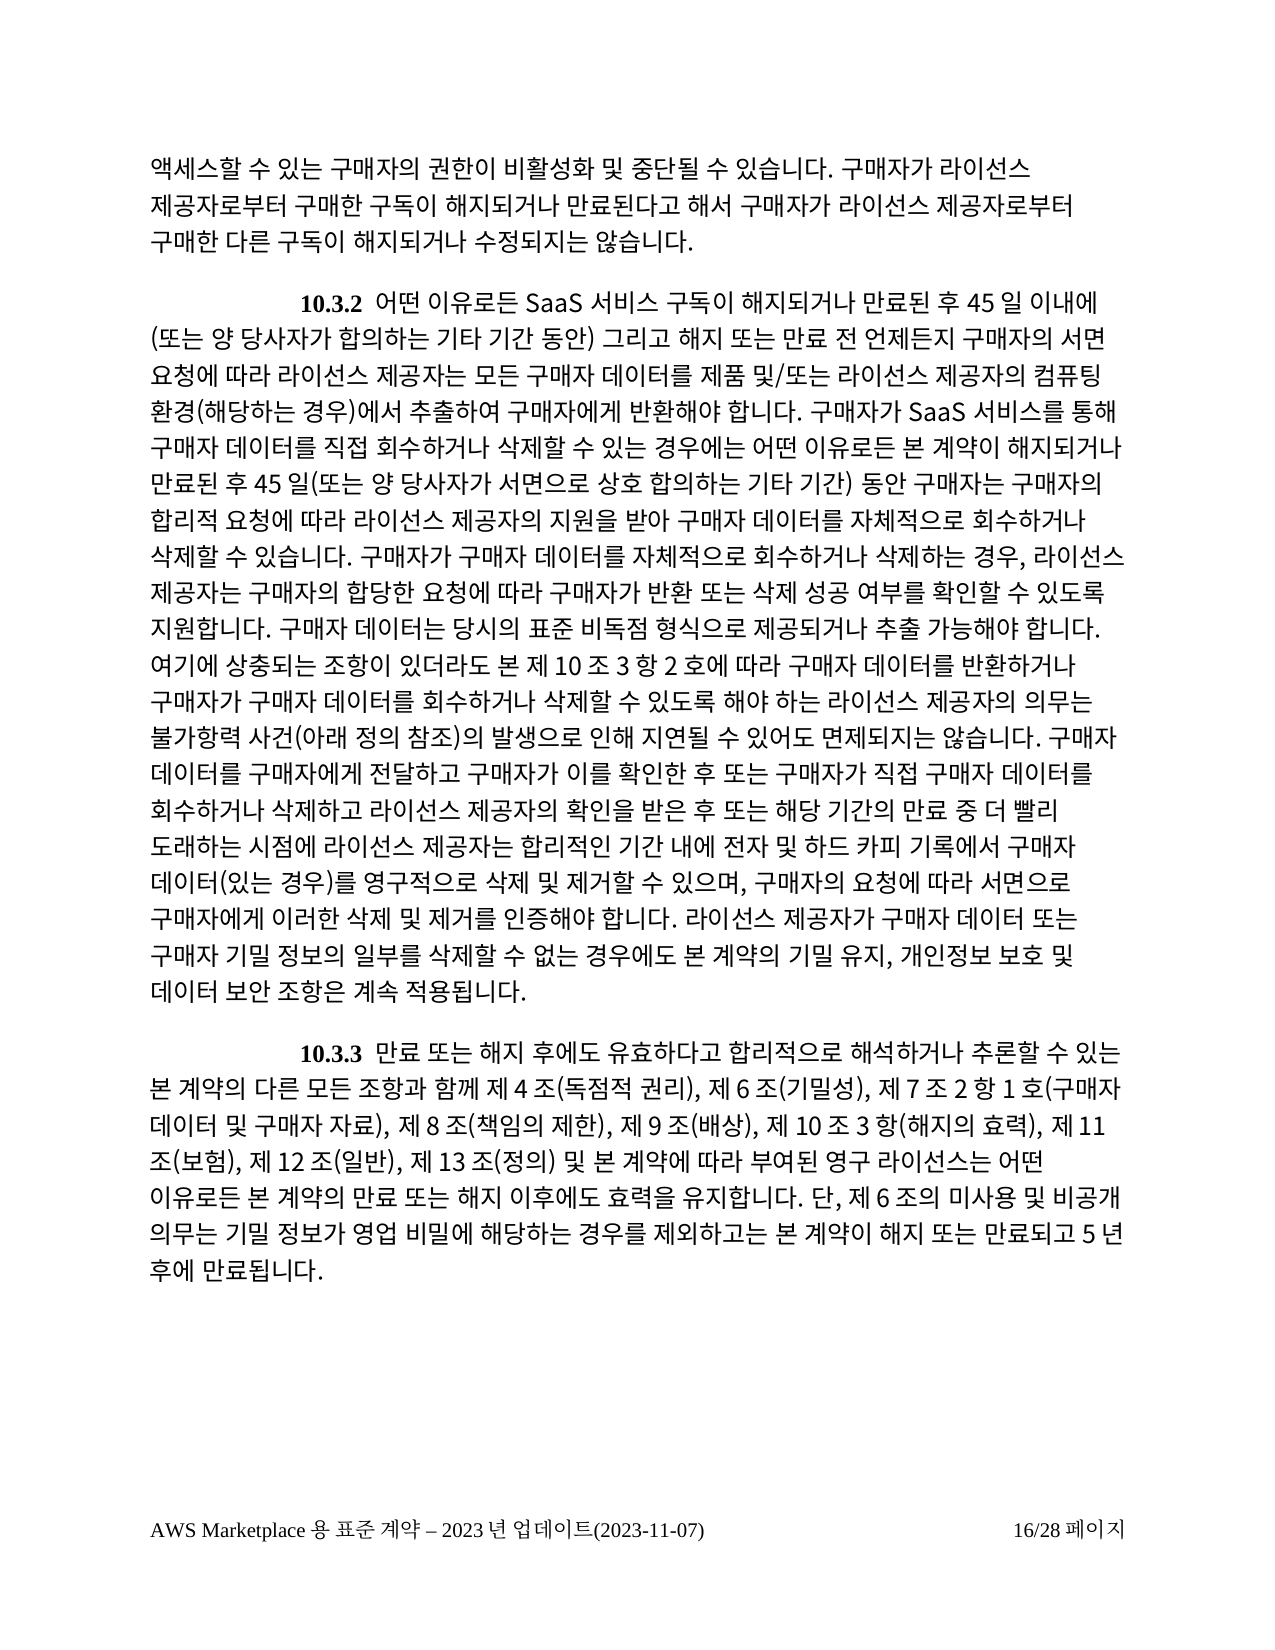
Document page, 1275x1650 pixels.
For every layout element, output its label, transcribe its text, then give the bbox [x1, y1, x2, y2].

list 만료 또는 해지 후에도 유효하다고 합리적으로 해석하거나 추론할 수 있는 본 계약의 다른 모든 조항과 함께 제4조(독점적 권리), 제6조(기밀성), 제7조 2항 1호(구매자 데이터 및 구매자 자료), 제8조(책임의 제한), 제9조(배상), 제10조 3항(해지의 효력), 제11조(보험), 제12조(일반), 제13조(정의) 및 본 계약에 따라 부여된 영구 라이선스는 어떤 이유로든 본 계약의 만료 또는 해지 이후에도 효력을 유지합니다. 단, 제6조의 미사용 및 비공개 의무는 기밀 정보가 영업 비밀에 해당하는 경우를 제외하고는 본 계약이 해지 또는 만료되고 5년 후에 만료됩니다. [149, 1034, 1125, 1287]
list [150, 150, 1125, 259]
list 어떤 이유로든 SaaS 서비스 구독이 해지되거나 만료된 후 45일 이내에(또는 양 당사자가 합의하는 기타 기간 동안) 그리고 해지 또는 만료 전 언제든지 구매자의 서면 요청에 따라 라이선스 제공자는 모든 구매자 데이터를 제품 및/또는 라이선스 제공자의 컴퓨팅 환경(해당하는 경우)에서 추출하여 구매자에게 반환해야 합니다. 구매자가 SaaS 서비스를 통해 구매자 데이터를 직접 회수하거나 삭제할 수 있는 경우에는 어떤 이유로든 본 계약이 해지되거나 만료된 후 45일(또는 양 당사자가 서면으로 상호 합의하는 기타 기간) 동안 구매자는 구매자의 합리적 요청에 따라 라이선스 제공자의 지원을 받아 구매자 데이터를 자체적으로 회수하거나 삭제할 수 있습니다. 구매자가 구매자 데이터를 자체적으로 회수하거나 삭제하는 경우, 라이선스 제공자는 구매자의 합당한 요청에 따라 구매자가 반환 또는 삭제 성공 여부를 확인할 수 있도록 지원합니다. 구매자 데이터는 당시의 표준 비독점 형식으로 제공되거나 추출 가능해야 합니다. 여기에 상충되는 조항이 있더라도 본 제10조 3항 2호에 따라 구매자 데이터를 반환하거나 구매자가 구매자 데이터를 회수하거나 삭제할 수 있도록 해야 하는 라이선스 제공자의 의무는 불가항력 사건(아래 정의 참조)의 발생으로 인해 지연될 수 있어도 면제되지는 않습니다. 구매자 데이터를 구매자에게 전달하고 구매자가 이를 확인한 후 또는 구매자가 직접 구매자 데이터를 회수하거나 삭제하고 라이선스 제공자의 확인을 받은 후 또는 해당 기간의 만료 중 더 빨리 도래하는 시점에 라이선스 제공자는 합리적인 기간 내에 전자 및 하드 카피 기록에서 구매자 데이터(있는 경우)를 영구적으로 삭제 및 제거할 수 있으며, 구매자의 요청에 따라 서면으로 구매자에게 이러한 삭제 및 제거를 인증해야 합니다. 라이선스 제공자가 구매자 데이터 또는 구매자 기밀 정보의 일부를 삭제할 수 없는 경우에도 본 계약의 기밀 유지, 개인정보 보호 및 데이터 보안 조항은 계속 적용됩니다. [150, 284, 1125, 1009]
